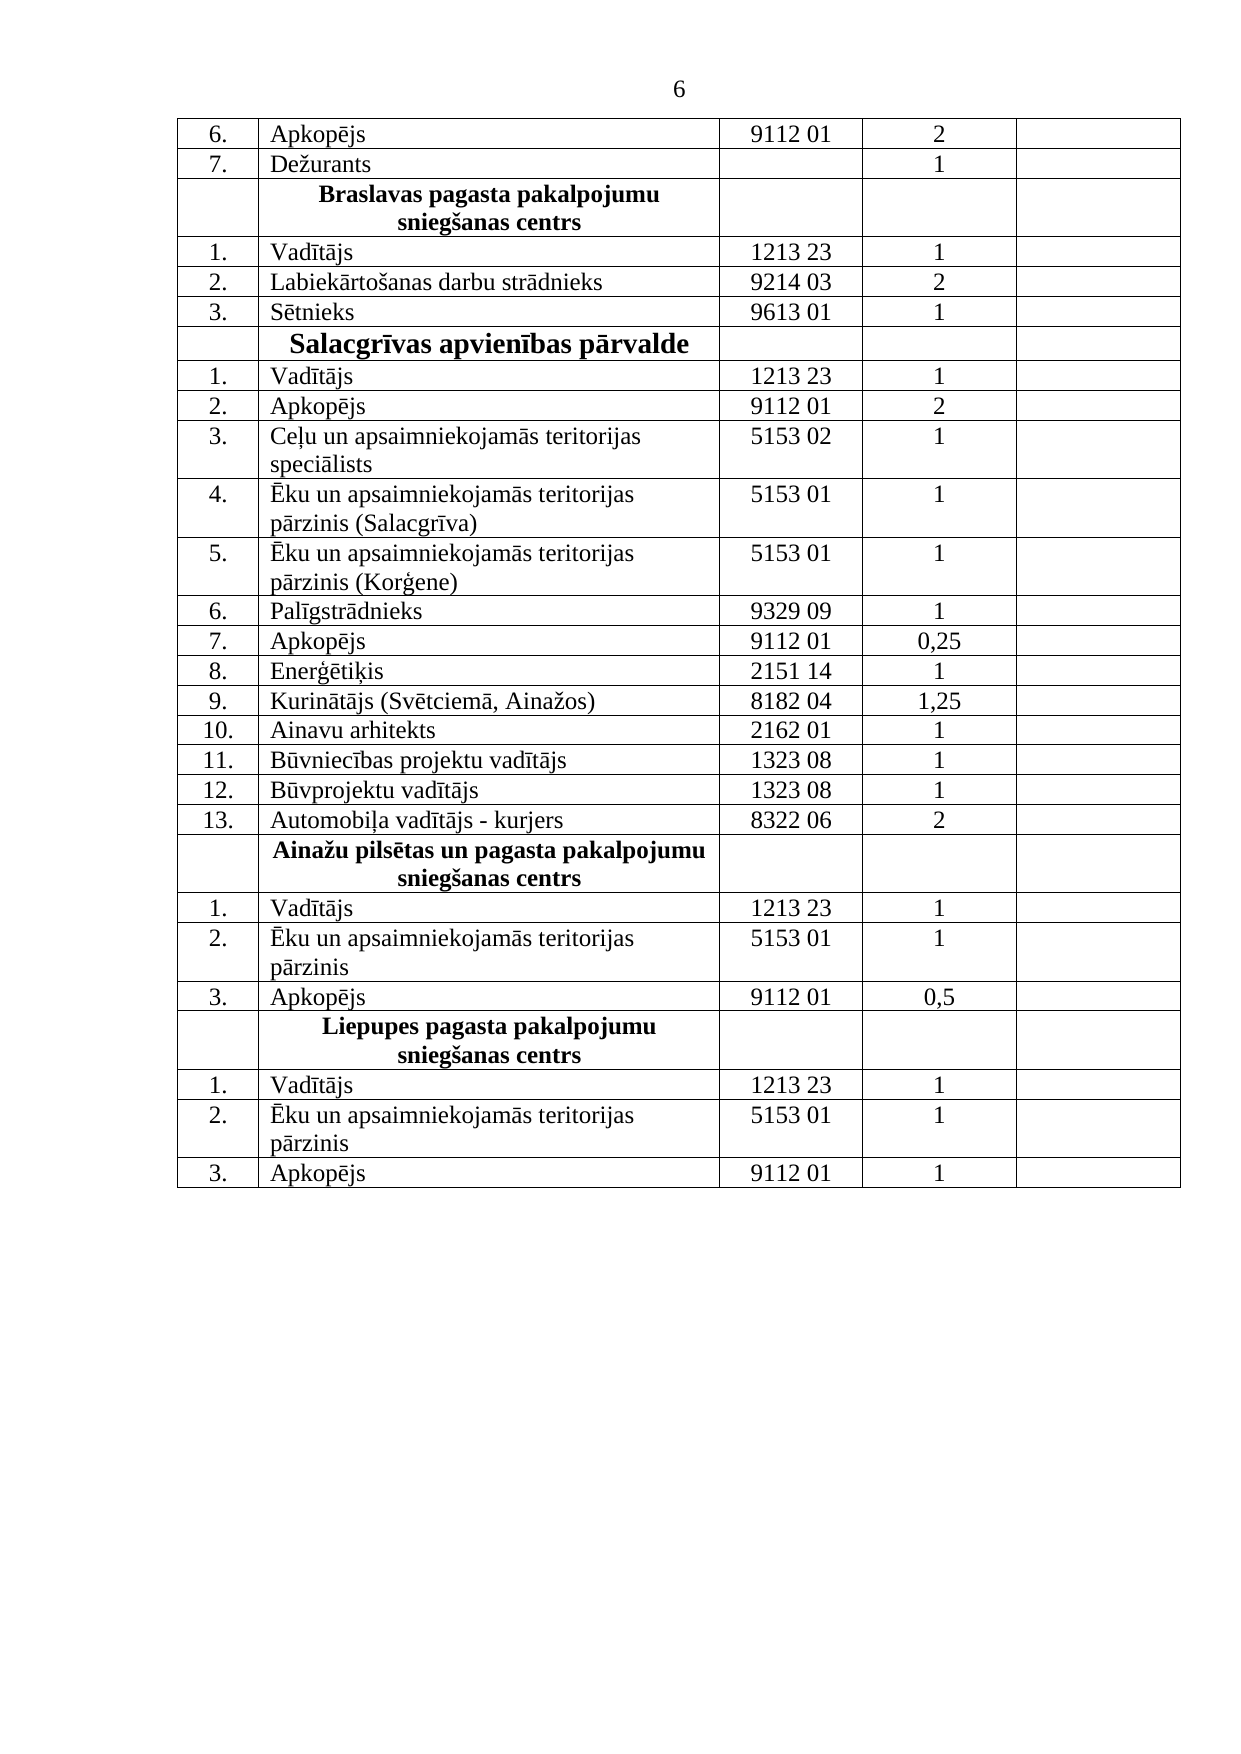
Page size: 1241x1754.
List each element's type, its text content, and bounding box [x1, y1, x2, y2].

table_cell 1 [863, 361, 1016, 390]
table_cell [863, 179, 1016, 236]
table_cell 1. [178, 237, 258, 266]
table_cell 0,5 [863, 982, 1016, 1010]
table_cell 7. [178, 149, 258, 178]
table_cell 5. [178, 538, 258, 595]
table_cell [1017, 297, 1180, 326]
table_cell 7. [178, 626, 258, 655]
table_cell 1213 23 [720, 361, 862, 390]
table_cell Ainavu arhitekts [259, 716, 719, 744]
table_cell 2. [178, 267, 258, 296]
table_cell 2151 14 [720, 656, 862, 685]
table_cell Liepupes pagasta pakalpojumu sniegšanas centrs [259, 1011, 719, 1069]
table_cell Enerģētiķis [259, 656, 719, 685]
table_cell 2162 01 [720, 716, 862, 744]
table_cell [1017, 361, 1180, 390]
table_cell [1017, 267, 1180, 296]
table_cell 1323 08 [720, 775, 862, 804]
table_cell 1 [863, 596, 1016, 625]
table_cell 3. [178, 421, 258, 478]
table_cell 1 [863, 421, 1016, 478]
table_cell 1 [863, 716, 1016, 744]
table_cell 1 [863, 538, 1016, 595]
table_cell 8. [178, 656, 258, 685]
table_cell [1017, 1070, 1180, 1099]
table_cell 1. [178, 893, 258, 922]
table_cell Apkopējs [259, 391, 719, 420]
table_cell Būvprojektu vadītājs [259, 775, 719, 804]
table_cell 3. [178, 1158, 258, 1187]
table_cell 9613 01 [720, 297, 862, 326]
table_cell 1. [178, 361, 258, 390]
table_cell 1323 08 [720, 745, 862, 774]
table_cell [863, 327, 1016, 360]
table_cell 1 [863, 297, 1016, 326]
table_cell [1017, 716, 1180, 744]
table_cell 5153 01 [720, 479, 862, 537]
table_cell [720, 1011, 862, 1069]
table_cell 8182 04 [720, 686, 862, 714]
table_cell 0,25 [863, 626, 1016, 655]
table_cell 1 [863, 923, 1016, 981]
table_cell [1017, 538, 1180, 595]
table_cell [720, 149, 862, 178]
table_cell 1 [863, 893, 1016, 922]
table_cell [720, 835, 862, 892]
table_cell 1 [863, 149, 1016, 178]
table_cell Vadītājs [259, 237, 719, 266]
table_cell [178, 835, 258, 892]
table_cell [178, 1011, 258, 1069]
table_cell 2 [863, 391, 1016, 420]
table_cell [863, 1011, 1016, 1069]
table_cell [178, 327, 258, 360]
table_cell [1017, 391, 1180, 420]
table_cell Ēku un apsaimniekojamās teritorijas pārzinis [259, 923, 719, 981]
table_cell 1 [863, 775, 1016, 804]
table_cell [1017, 805, 1180, 834]
table_cell 5153 02 [720, 421, 862, 478]
table_cell Vadītājs [259, 1070, 719, 1099]
table_cell Ceļu un apsaimniekojamās teritorijas speciālists [259, 421, 719, 478]
table_cell Ēku un apsaimniekojamās teritorijas pārzinis [259, 1100, 719, 1157]
table_cell 9112 01 [720, 626, 862, 655]
table_cell 1213 23 [720, 237, 862, 266]
table_cell 5153 01 [720, 538, 862, 595]
table_cell 9112 01 [720, 119, 862, 148]
table_cell Apkopējs [259, 1158, 719, 1187]
table_cell 1,25 [863, 686, 1016, 714]
table_cell [1017, 1011, 1180, 1069]
table_cell Apkopējs [259, 626, 719, 655]
table_cell Apkopējs [259, 982, 719, 1010]
table_cell [1017, 656, 1180, 685]
table_cell 1213 23 [720, 893, 862, 922]
table_cell Palīgstrādnieks [259, 596, 719, 625]
table_cell 3. [178, 982, 258, 1010]
table_cell 3. [178, 297, 258, 326]
table_cell 5153 01 [720, 923, 862, 981]
table_cell 2. [178, 1100, 258, 1157]
table_cell 1 [863, 1070, 1016, 1099]
table_cell Ainažu pilsētas un pagasta pakalpojumu sniegšanas centrs [259, 835, 719, 892]
table_cell 2. [178, 391, 258, 420]
table_cell 2 [863, 805, 1016, 834]
table_cell [1017, 923, 1180, 981]
table_cell 6. [178, 119, 258, 148]
table_cell Sētnieks [259, 297, 719, 326]
table_cell 6. [178, 596, 258, 625]
table_cell 13. [178, 805, 258, 834]
table_cell 9214 03 [720, 267, 862, 296]
table_cell [1017, 1158, 1180, 1187]
table_cell Labiekārtošanas darbu strādnieks [259, 267, 719, 296]
table_cell [720, 179, 862, 236]
table_cell [1017, 893, 1180, 922]
table_cell Ēku un apsaimniekojamās teritorijas pārzinis (Korģene) [259, 538, 719, 595]
table_cell [1017, 686, 1180, 714]
table_cell Kurinātājs (Svētciemā, Ainažos) [259, 686, 719, 714]
table_cell [1017, 119, 1180, 148]
table_cell 4. [178, 479, 258, 537]
table_cell 1 [863, 745, 1016, 774]
table_cell 9329 09 [720, 596, 862, 625]
table_cell 11. [178, 745, 258, 774]
table_cell 5153 01 [720, 1100, 862, 1157]
table_cell 1 [863, 1100, 1016, 1157]
table_cell [1017, 479, 1180, 537]
table_cell 1 [863, 656, 1016, 685]
table_cell [178, 179, 258, 236]
table_cell 9112 01 [720, 982, 862, 1010]
table_cell [863, 835, 1016, 892]
table_cell 9. [178, 686, 258, 714]
table_cell [1017, 1100, 1180, 1157]
table_cell [1017, 237, 1180, 266]
table_cell Braslavas pagasta pakalpojumu sniegšanas centrs [259, 179, 719, 236]
table_cell 12. [178, 775, 258, 804]
table_cell 9112 01 [720, 391, 862, 420]
table_cell 10. [178, 716, 258, 744]
table_cell [1017, 982, 1180, 1010]
table_cell [720, 327, 862, 360]
table_cell 8322 06 [720, 805, 862, 834]
table_cell 2. [178, 923, 258, 981]
table_cell 1213 23 [720, 1070, 862, 1099]
table_cell [1017, 149, 1180, 178]
table_cell 1 [863, 1158, 1016, 1187]
table_cell 2 [863, 119, 1016, 148]
table_cell Automobiļa vadītājs - kurjers [259, 805, 719, 834]
table_cell 1 [863, 479, 1016, 537]
table_cell Salacgrīvas apvienības pārvalde [259, 327, 719, 360]
table_cell 1 [863, 237, 1016, 266]
table_cell [1017, 327, 1180, 360]
table_cell Dežurants [259, 149, 719, 178]
table_cell Vadītājs [259, 361, 719, 390]
table_cell 1. [178, 1070, 258, 1099]
table_cell [1017, 775, 1180, 804]
table_cell Būvniecības projektu vadītājs [259, 745, 719, 774]
table_cell Ēku un apsaimniekojamās teritorijas pārzinis (Salacgrīva) [259, 479, 719, 537]
table_cell [1017, 626, 1180, 655]
table_cell [1017, 596, 1180, 625]
table_cell [1017, 835, 1180, 892]
table_cell Apkopējs [259, 119, 719, 148]
table_cell [1017, 421, 1180, 478]
table_cell 9112 01 [720, 1158, 862, 1187]
table_cell Vadītājs [259, 893, 719, 922]
table_cell [1017, 745, 1180, 774]
table_cell 2 [863, 267, 1016, 296]
table_cell [1017, 179, 1180, 236]
